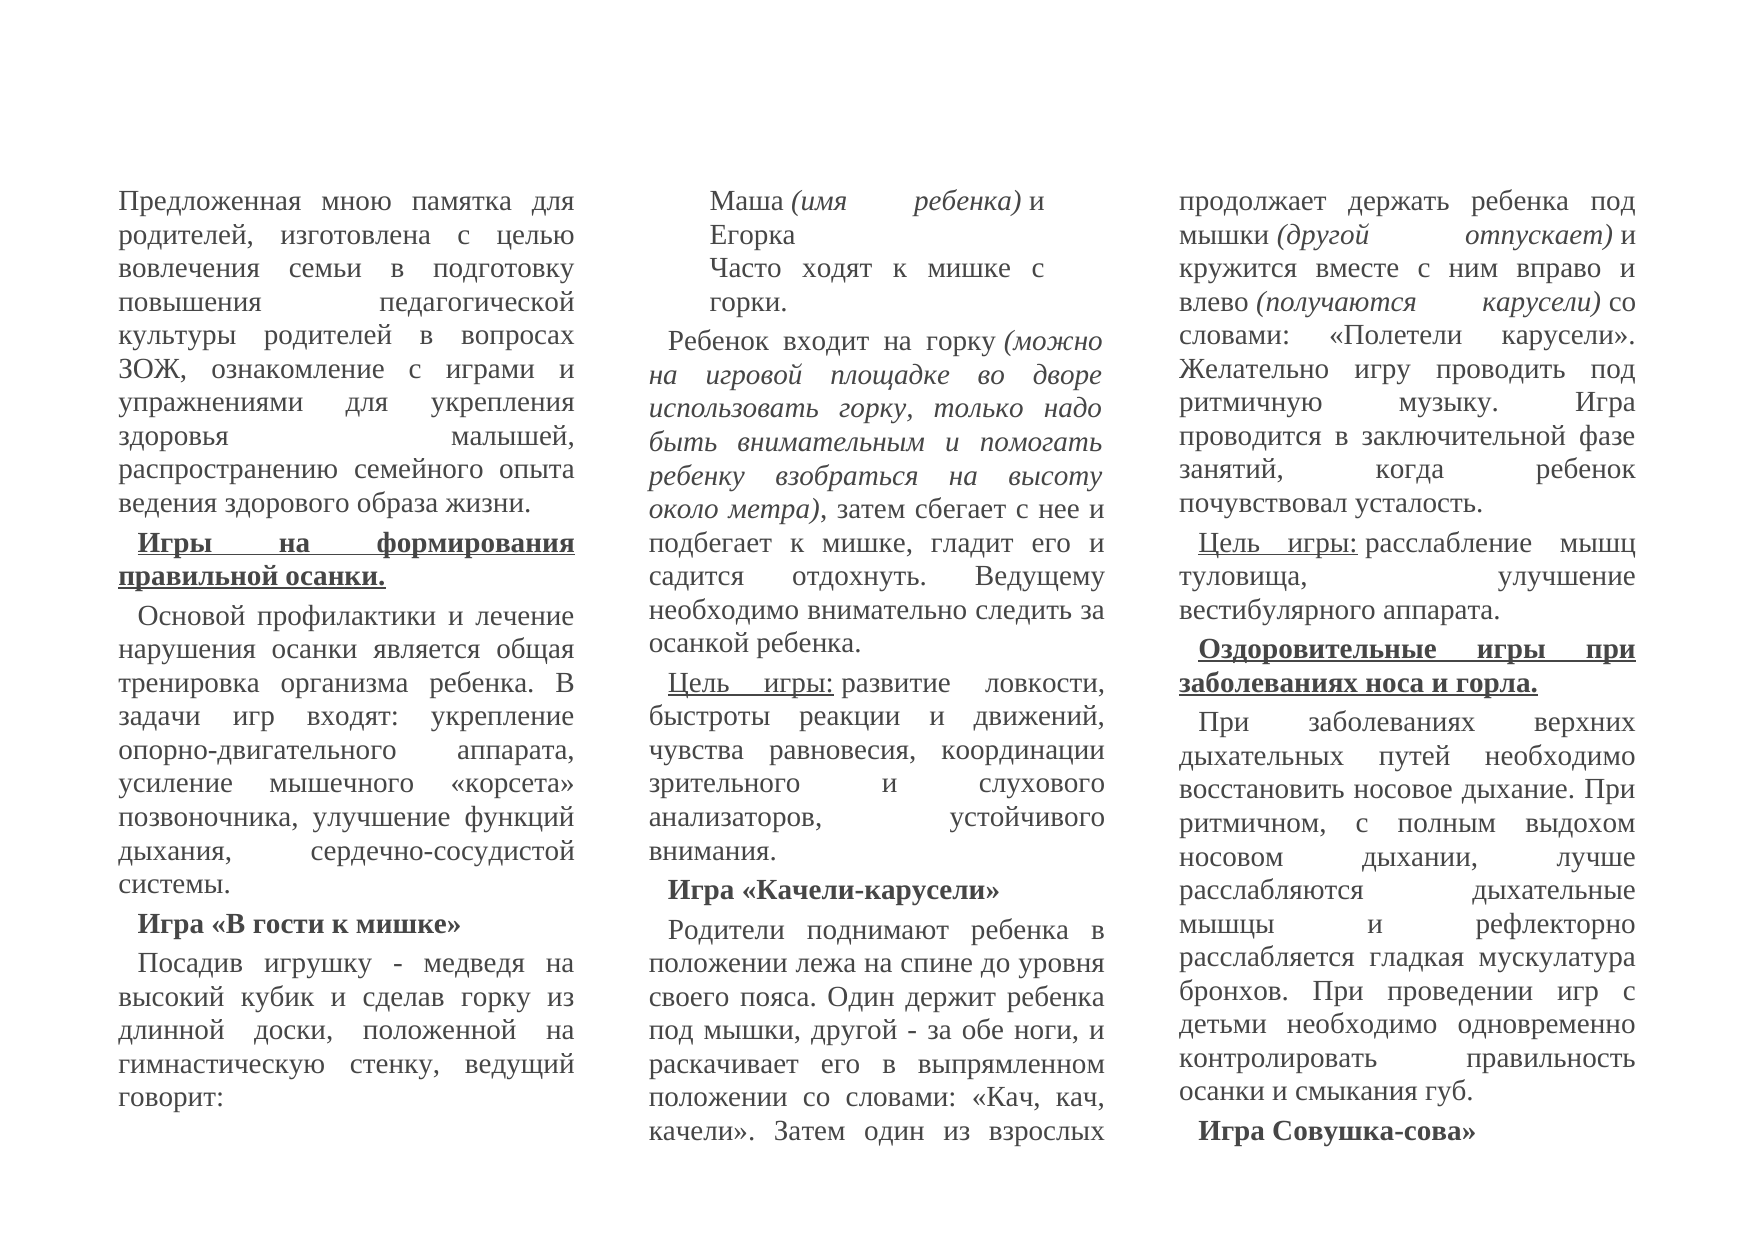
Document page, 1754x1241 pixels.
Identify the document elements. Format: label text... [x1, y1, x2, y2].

text Игра Совушка-сова» [1179, 1113, 1636, 1147]
text При заболеваниях верхних дыхательных путей необходимо восстановить носовое дыхание. При ритмичном, с полным выдохом носовом дыхании, лучше расслабляются дыхательные мышцы и рефлекторно расслабляется гладкая мускулатура бронхов. При проведении игр с детьми необходимо одновременно контролировать правильность осанки и смыкания губ. [1179, 704, 1636, 1107]
text Родители поднимают ребенка в положении лежа на спине до уровня своего пояса. Один держит ребенка под мышки, другой - за обе ноги, и раскачивает его в выпрямленном положении со словами: «Кач, кач, качели». Затем один из взрослых продолжает держать ребенка под мышки (другой отпускает) и кружится вместе с ним вправо и влево (получаются карусели) со словами: «Полетели карусели». Желательно игру проводить под ритмичную музыку. Игра проводится в заключительной фазе занятий, когда ребенок почувствовал усталость. [648, 912, 1105, 1147]
text Маша (имя ребенка) и Егорка [709, 183, 1044, 250]
text Оздоровительные игры при заболеваниях носа и горла. [1179, 631, 1636, 698]
text Ребенок входит на горку (можно на игровой площадке во дворе использовать горку, только надо быть внимательным и помогать ребенку взобраться на высоту около метра), затем сбегает с нее и подбегает к мишке, гладит его и садится отдохнуть. Ведущему необходимо внимательно следить за осанкой ребенка. [648, 323, 1105, 659]
text Родители поднимают ребенка в положении лежа на спине до уровня своего пояса. Один держит ребенка под мышки, другой - за обе ноги, и раскачивает его в выпрямленном положении со словами: «Кач, кач, качели». Затем один из взрослых продолжает держать ребенка под мышки (другой отпускает) и кружится вместе с ним вправо и влево (получаются карусели) со словами: «Полетели карусели». Желательно игру проводить под ритмичную музыку. Игра проводится в заключительной фазе занятий, когда ребенок почувствовал усталость. [1179, 183, 1636, 519]
text Игра «Качели-карусели» [648, 872, 1105, 906]
text Предложенная мною памятка для родителей, изготовлена с целью вовлечения семьи в подготовку повышения педагогической культуры родителей в вопросах ЗОЖ, ознакомление с играми и упражнениями для укрепления здоровья малышей, распространению семейного опыта ведения здорового образа жизни. [118, 183, 575, 519]
text Основой профилактики и лечение нарушения осанки является общая тренировка организма ребенка. В задачи игр входят: укрепление опорно-двигательного аппарата, усиление мышечного «корсета» позвоночника, улучшение функций дыхания, сердечно-сосудистой системы. [118, 598, 575, 900]
text Цель игры: расслабление мышц туловища, улучшение вестибулярного аппарата. [1179, 525, 1636, 625]
text Цель игры: развитие ловкости, быстроты реакции и движений, чувства равновесия, координации зрительного и слухового анализаторов, устойчивого внимания. [648, 665, 1105, 866]
text Посадив игрушку - медведя на высокий кубик и сделав горку из длинной доски, положенной на гимнастическую стенку, ведущий говорит: [118, 945, 575, 1113]
text Игры на формирования правильной осанки. [118, 525, 575, 592]
text Часто ходят к мишке с горки. [709, 250, 1044, 317]
text Игра «В гости к мишке» [118, 906, 575, 939]
